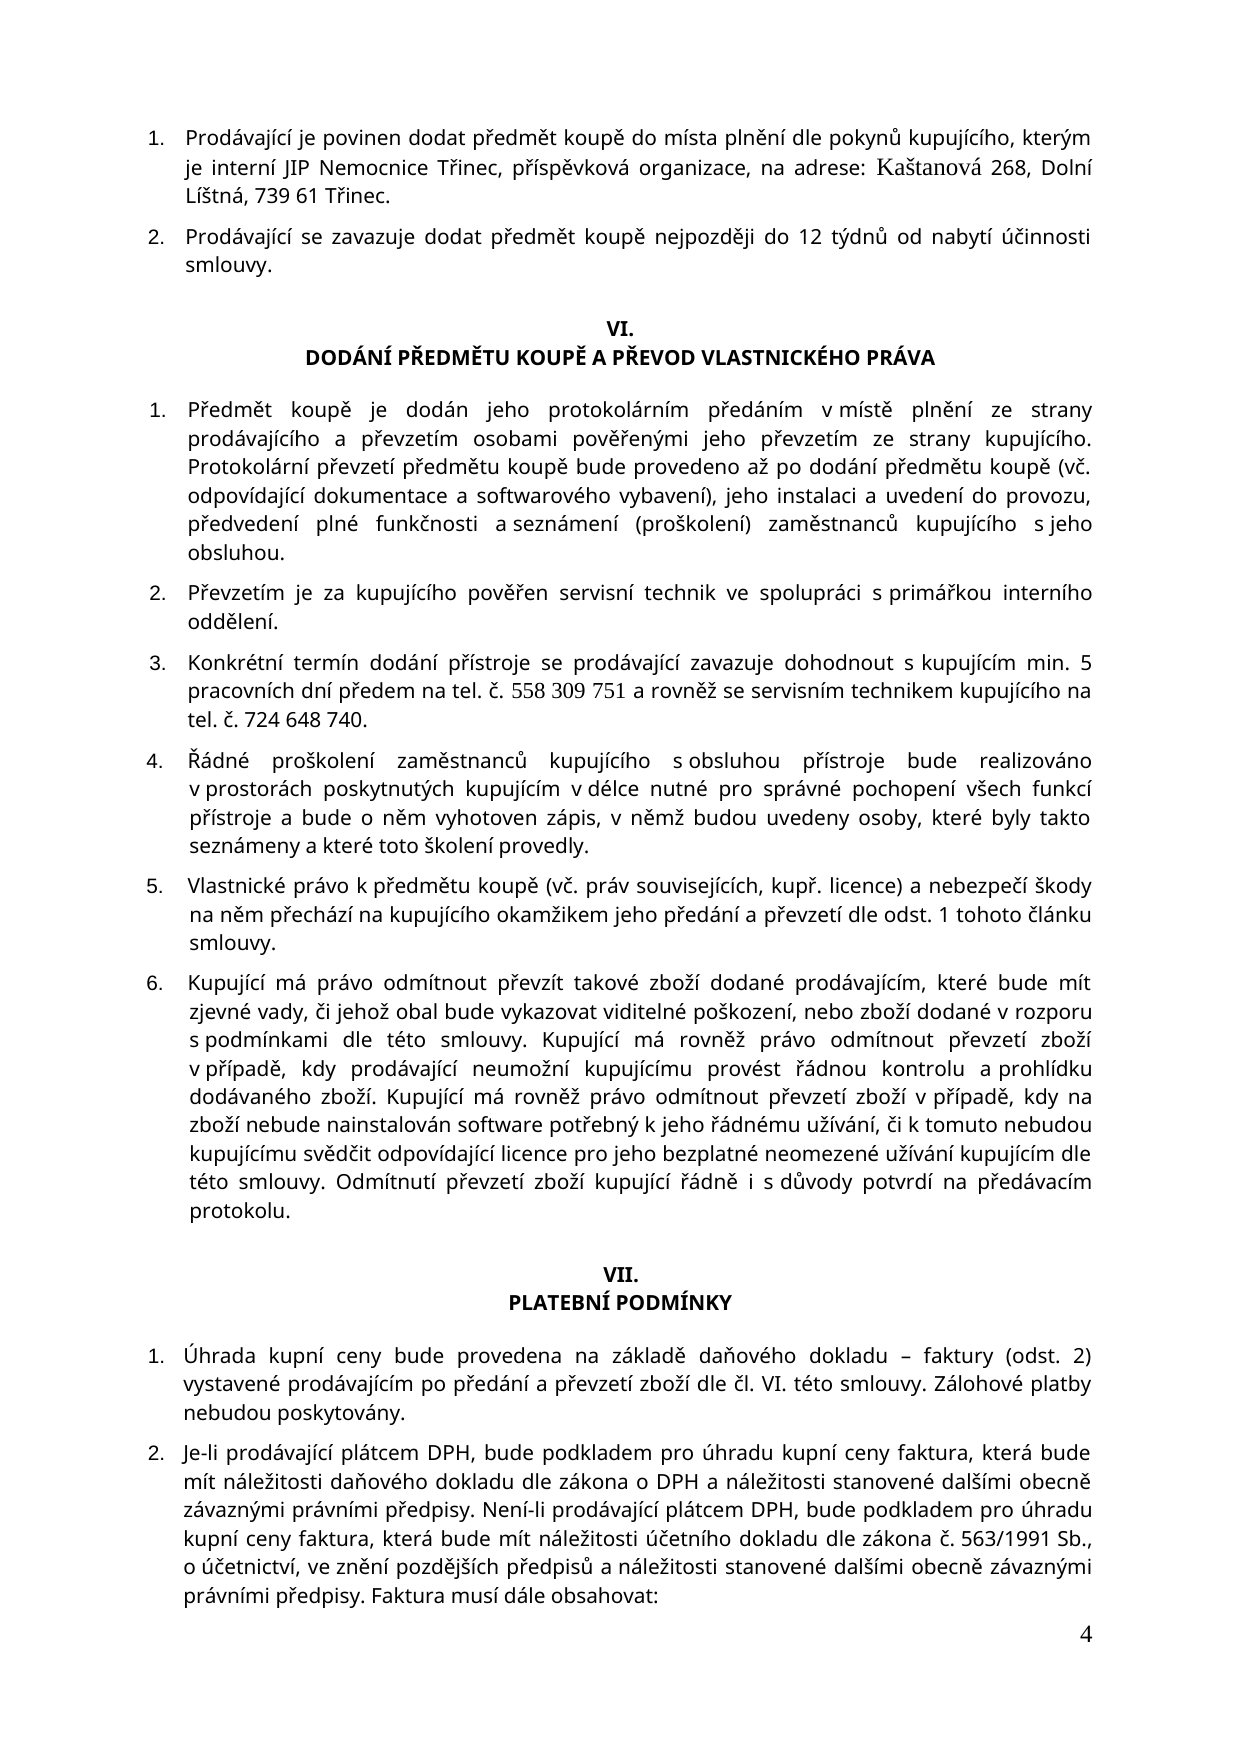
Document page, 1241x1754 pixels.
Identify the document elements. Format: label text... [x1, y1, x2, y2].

text vI. Dodání předmětu koupě a převod vlastnického práva [148, 314, 1092, 371]
text VII. Platební podmínky [148, 1260, 1092, 1317]
list Úhrada kupní ceny bude provedena na základě daňového dokladu – faktury (odst. 2) vystavené prodávajícím po předání a převzetí zboží dle čl. VI. této smlouvy. Zálohové platby nebudou poskytovány. [148, 1341, 1092, 1426]
list Kupující má právo odmítnout převzít takové zboží dodané prodávajícím, které bude mít zjevné vady, či jehož obal bude vykazovat viditelné poškození, nebo zboží dodané v rozporu s podmínkami dle této smlouvy. Kupující má rovněž právo odmítnout převzetí zboží v případě, kdy prodávající neumožní kupujícímu provést řádnou kontrolu a prohlídku dodávaného zboží. Kupující má rovněž právo odmítnout převzetí zboží v případě, kdy na zboží nebude nainstalován software potřebný k jeho řádnému užívání, či k tomuto nebudou kupujícímu svědčit odpovídající licence pro jeho bezplatné neomezené užívání kupujícím dle této smlouvy. Odmítnutí převzetí zboží kupující řádně i s důvody potvrdí na předávacím protokolu. [146, 968, 1092, 1224]
list Vlastnické právo k předmětu koupě (vč. práv souvisejících, kupř. licence) a nebezpečí škody na něm přechází na kupujícího okamžikem jeho předání a převzetí dle odst. 1 tohoto článku smlouvy. [146, 871, 1092, 957]
list Řádné proškolení zaměstnanců kupujícího s obsluhou přístroje bude realizováno v prostorách poskytnutých kupujícím v délce nutné pro správné pochopení všech funkcí přístroje a bude o něm vyhotoven zápis, v němž budou uvedeny osoby, které byly takto seznámeny a které toto školení provedly. [146, 746, 1092, 859]
list Konkrétní termín dodání přístroje se prodávající zavazuje dohodnout s kupujícím min. 5 pracovních dní předem na tel. č. 558 309 751 a rovněž se servisním technikem kupujícího na tel. č. 724 648 740. [149, 648, 1092, 733]
list Prodávající je povinen dodat předmět koupě do místa plnění dle pokynů kupujícího, kterým je interní JIP Nemocnice Třinec, příspěvková organizace, na adrese: Kaštanová 268, Dolní Líštná, 739 61 Třinec. [148, 123, 1092, 209]
list Převzetím je za kupujícího pověřen servisní technik ve spolupráci s primářkou interního oddělení. [149, 578, 1092, 635]
list Prodávající se zavazuje dodat předmět koupě nejpozději do 12 týdnů od nabytí účinnosti smlouvy. [148, 222, 1092, 279]
list Předmět koupě je dodán jeho protokolárním předáním v místě plnění ze strany prodávajícího a převzetím osobami pověřenými jeho převzetím ze strany kupujícího. Protokolární převzetí předmětu koupě bude provedeno až po dodání předmětu koupě (vč. odpovídající dokumentace a softwarového vybavení), jeho instalaci a uvedení do provozu, předvedení plné funkčnosti a seznámení (proškolení) zaměstnanců kupujícího s jeho obsluhou. [149, 395, 1092, 566]
list Je-li prodávající plátcem DPH, bude podkladem pro úhradu kupní ceny faktura, která bude mít náležitosti daňového dokladu dle zákona o DPH a náležitosti stanovené dalšími obecně závaznými právními předpisy. Není-li prodávající plátcem DPH, bude podkladem pro úhradu kupní ceny faktura, která bude mít náležitosti účetního dokladu dle zákona č. 563/1991 Sb., o účetnictví, ve znění pozdějších předpisů a náležitosti stanovené dalšími obecně závaznými právními předpisy. Faktura musí dále obsahovat: [148, 1438, 1092, 1609]
